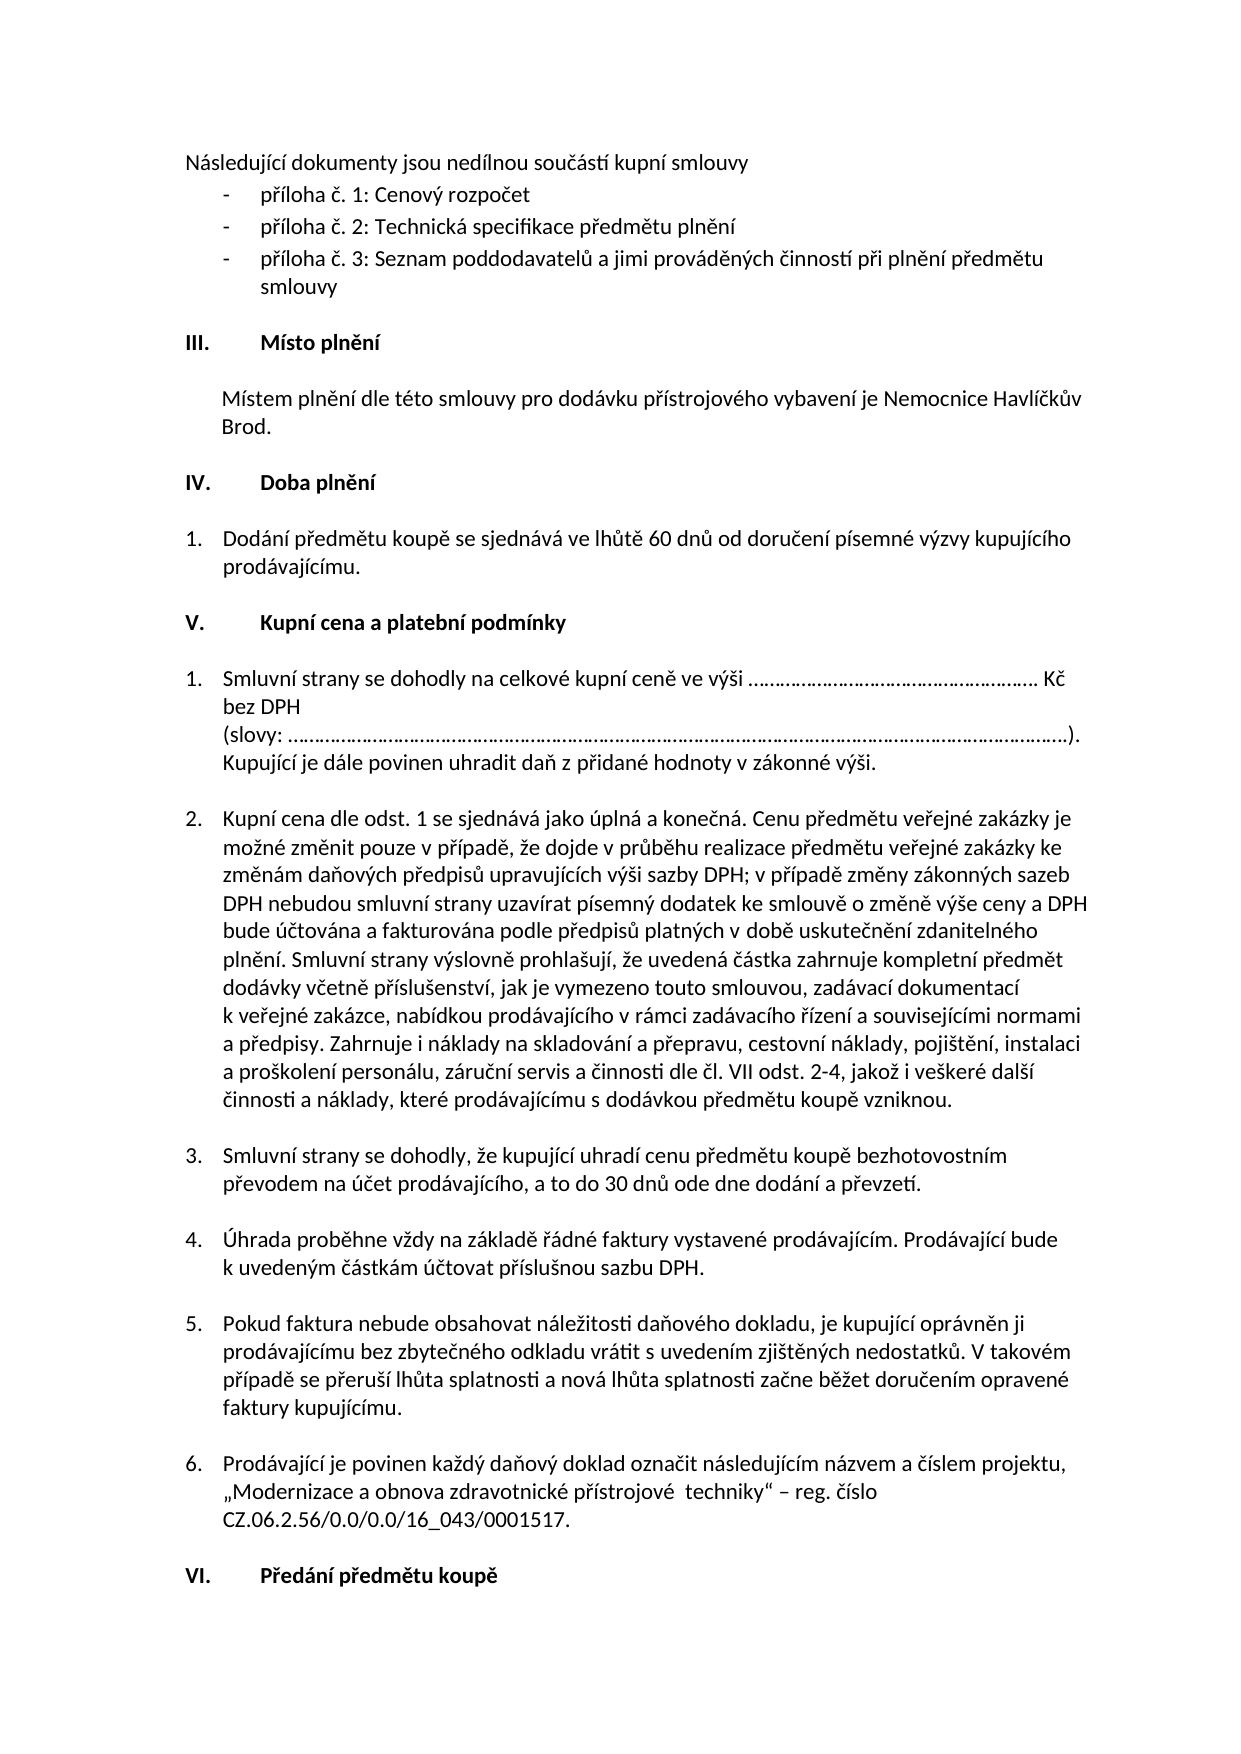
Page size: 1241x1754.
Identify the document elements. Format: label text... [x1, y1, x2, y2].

list příloha č. 3: Seznam poddodavatelů a jimi prováděných činností při plnění předmětu smlouvy [223, 244, 1093, 300]
list Úhrada proběhne vždy na základě řádné faktury vystavené prodávajícím. Prodávající bude k uvedeným částkám účtovat příslušnou sazbu DPH. [185, 1225, 1093, 1281]
list Pokud faktura nebude obsahovat náležitosti daňového dokladu, je kupující oprávněn ji prodávajícímu bez zbytečného odkladu vrátit s uvedením zjištěných nedostatků. V takovém případě se přeruší lhůta splatnosti a nová lhůta splatnosti začne běžet doručením opravené faktury kupujícímu. [185, 1309, 1093, 1421]
list Smluvní strany se dohodly na celkové kupní ceně ve výši ………………………………………………. Kč bez DPH [185, 664, 1093, 721]
list Kupní cena dle odst. 1 se sjednává jako úplná a konečná. Cenu předmětu veřejné zakázky je možné změnit pouze v případě, že dojde v průběhu realizace předmětu veřejné zakázky ke změnám daňových předpisů upravujících výši sazby DPH; v případě změny zákonných sazeb DPH nebudou smluvní strany uzavírat písemný dodatek ke smlouvě o změně výše ceny a DPH bude účtována a fakturována podle předpisů platných v době uskutečnění zdanitelného plnění. Smluvní strany výslovně prohlašují, že uvedená částka zahrnuje kompletní předmět dodávky včetně příslušenství, jak je vymezeno touto smlouvou, zadávací dokumentací k veřejné zakázce, nabídkou prodávajícího v rámci zadávacího řízení a souvisejícími normami a předpisy. Zahrnuje i náklady na skladování a přepravu, cestovní náklady, pojištění, instalaci a proškolení personálu, záruční servis a činnosti dle čl. VII odst. 2-4, jakož i veškeré další činnosti a náklady, které prodávajícímu s dodávkou předmětu koupě vzniknou. [185, 804, 1093, 1113]
list Předání předmětu koupě [185, 1561, 1093, 1589]
list Dodání předmětu koupě se sjednává ve lhůtě 60 dnů od doručení písemné výzvy kupujícího prodávajícímu. [185, 524, 1093, 580]
list Prodávající je povinen každý daňový doklad označit následujícím názvem a číslem projektu, „Modernizace a obnova zdravotnické přístrojové techniky“ – reg. číslo CZ.06.2.56/0.0/0.0/16_043/0001517. [185, 1449, 1093, 1533]
list příloha č. 1: Cenový rozpočet [223, 180, 1093, 208]
list Smluvní strany se dohodly, že kupující uhradí cenu předmětu koupě bezhotovostním převodem na účet prodávajícího, a to do 30 dnů ode dne dodání a převzetí. [185, 1141, 1093, 1197]
list (slovy: ………………………………………………………………………………………………………………………………….). [223, 721, 1093, 748]
list Doba plnění [185, 468, 1093, 496]
list Místo plnění [185, 328, 1093, 356]
list Kupní cena a platební podmínky [185, 608, 1093, 636]
list příloha č. 2: Technická specifikace předmětu plnění [223, 212, 1093, 240]
text Místem plnění dle této smlouvy pro dodávku přístrojového vybavení je Nemocnice Havlíčkův Brod. [221, 384, 1093, 440]
list Kupující je dále povinen uhradit daň z přidané hodnoty v zákonné výši. [223, 748, 1093, 777]
text Následující dokumenty jsou nedílnou součástí kupní smlouvy [148, 148, 1093, 176]
